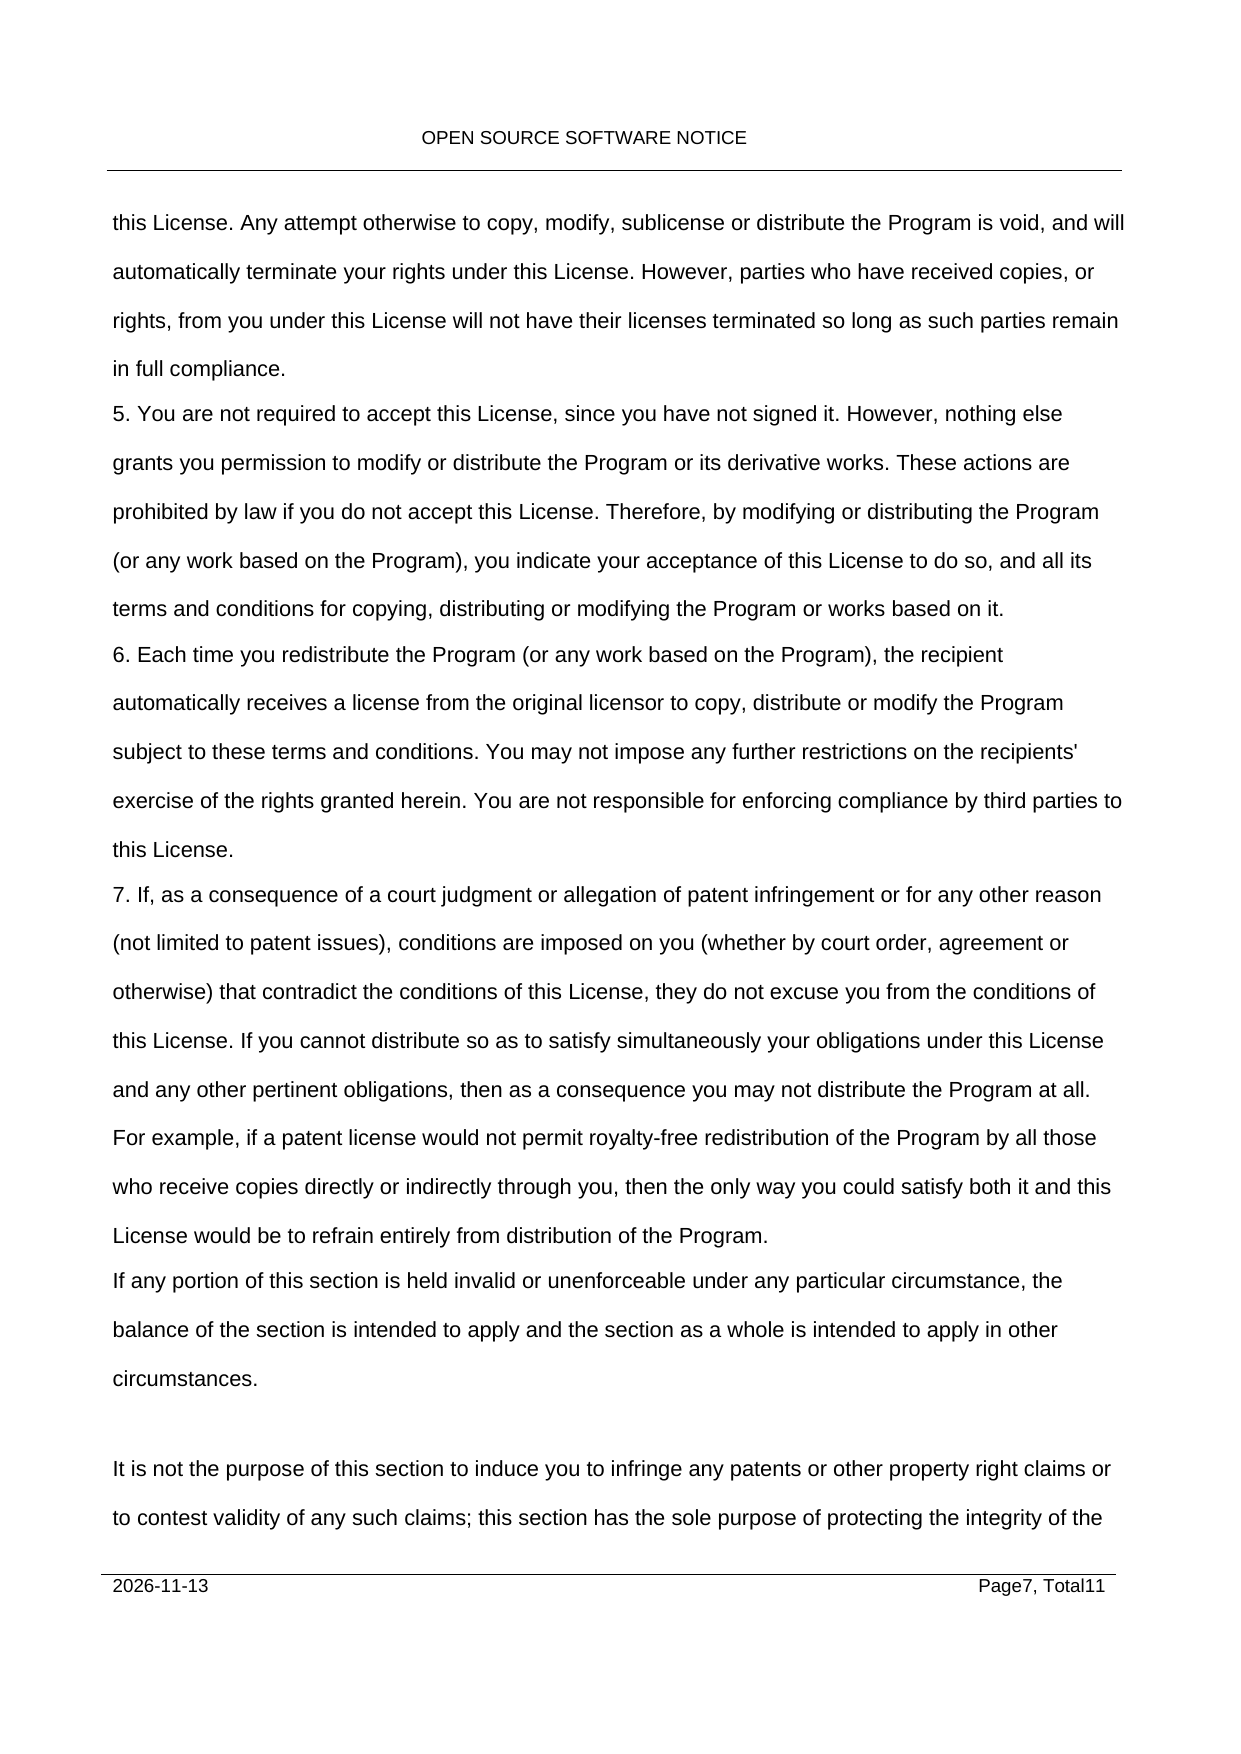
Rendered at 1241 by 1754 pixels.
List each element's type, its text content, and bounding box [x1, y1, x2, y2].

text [112, 206, 1128, 385]
text 6. Each time you redistribute the Program (or any work based on the Program), the recipient automatically receives a license from the original licensor to copy, distribute or modify the Program subject to these terms and conditions. You may not impose any further restrictions on the recipients' exercise of the rights granted herein. You are not responsible for enforcing compliance by third parties to this License. [112, 638, 1128, 865]
text 7. If, as a consequence of a court judgment or allegation of patent infringement or for any other reason (not limited to patent issues), conditions are imposed on you (whether by court order, agreement or otherwise) that contradict the conditions of this License, they do not excuse you from the conditions of this License. If you cannot distribute so as to satisfy simultaneously your obligations under this License and any other pertinent obligations, then as a consequence you may not distribute the Program at all. For example, if a patent license would not permit royalty-free redistribution of the Program by all those who receive copies directly or indirectly through you, then the only way you could satisfy both it and this License would be to refrain entirely from distribution of the Program. [112, 878, 1128, 1252]
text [112, 1452, 1128, 1533]
text 5. You are not required to accept this License, since you have not signed it. However, nothing else grants you permission to modify or distribute the Program or its derivative works. These actions are prohibited by law if you do not accept this License. Therefore, by modifying or distributing the Program (or any work based on the Program), you indicate your acceptance of this License to do so, and all its terms and conditions for copying, distributing or modifying the Program or works based on it. [112, 398, 1128, 625]
text If any portion of this section is held invalid or unenforceable under any particular circumstance, the balance of the section is intended to apply and the section as a whole is intended to apply in other circumstances. [112, 1264, 1128, 1394]
